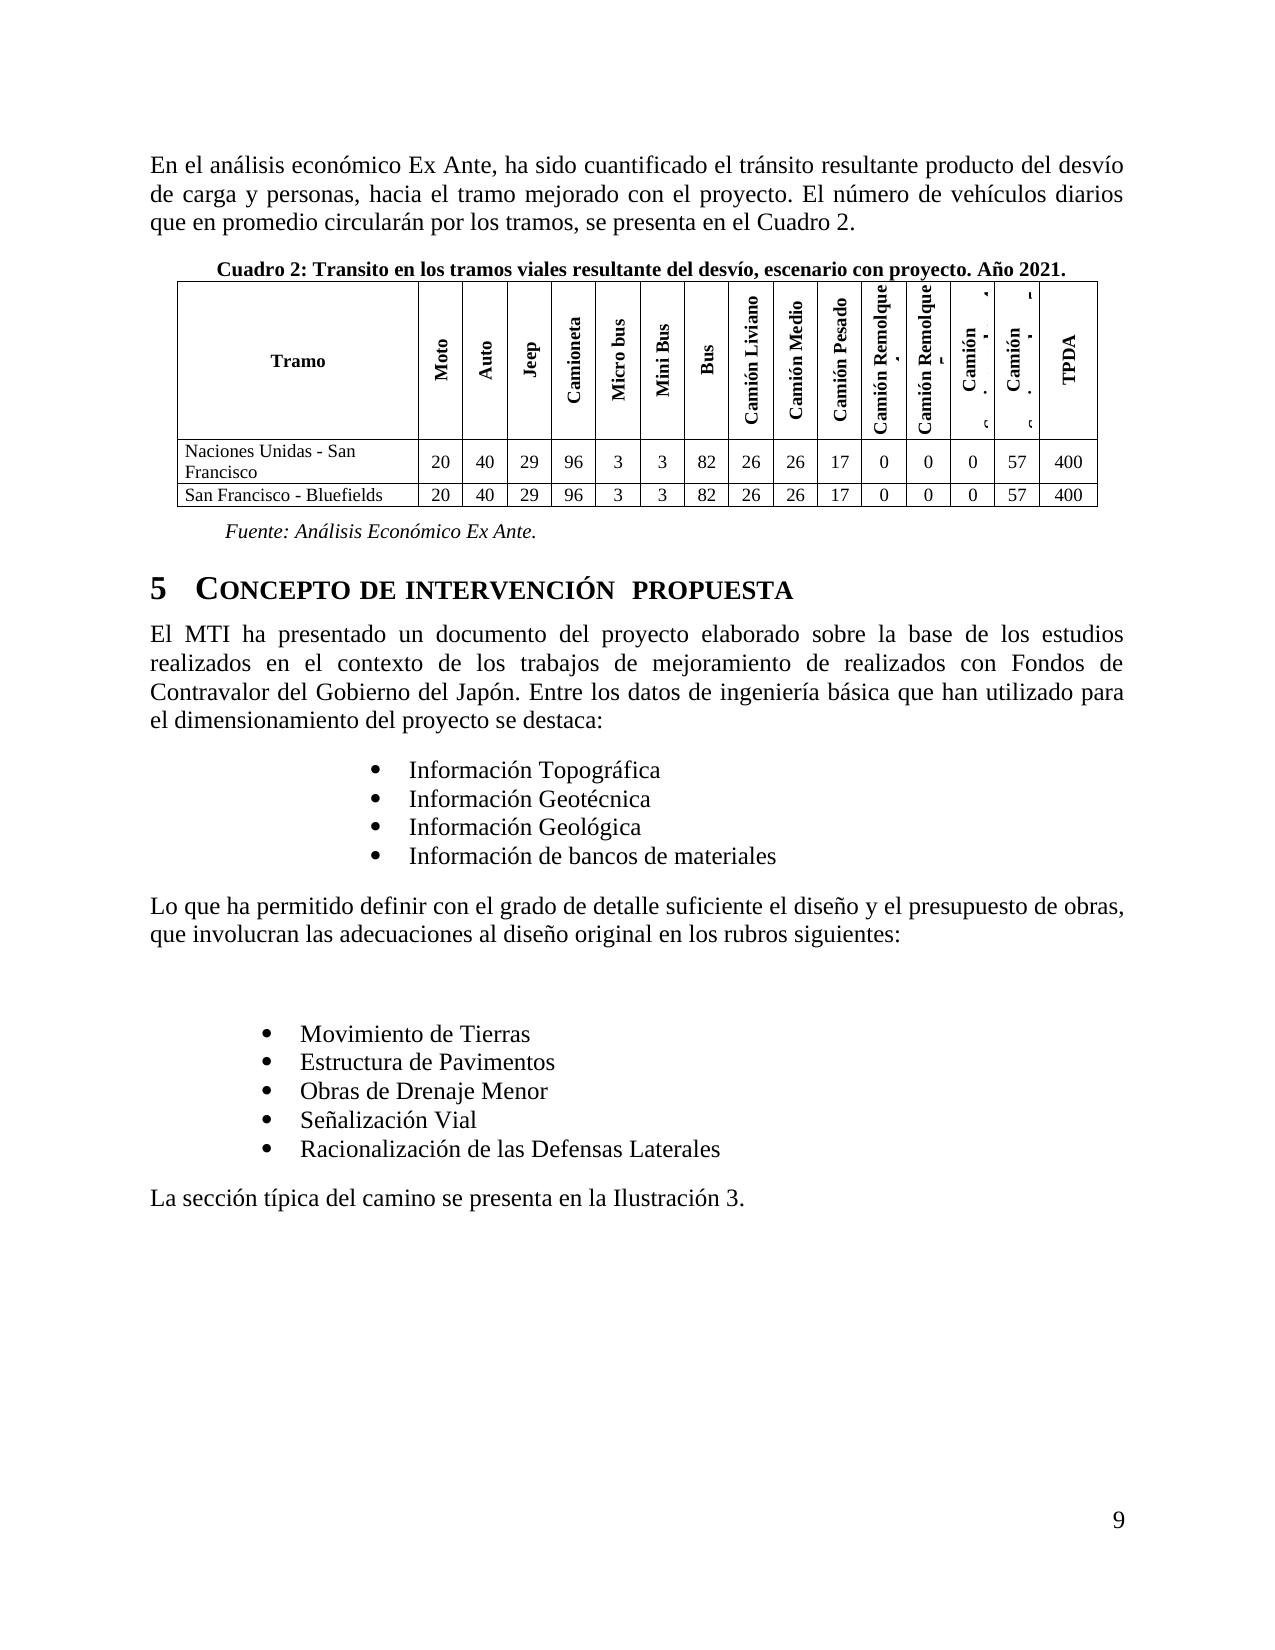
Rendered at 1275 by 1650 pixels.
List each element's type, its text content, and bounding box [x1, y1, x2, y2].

table_cell 0 [862, 440, 906, 483]
table_header Camión Pesado [818, 282, 861, 439]
table_cell 40 [463, 484, 507, 506]
table_cell 40 [463, 440, 507, 483]
subtitle Concepto de intervención propuesta [150, 568, 1125, 607]
table_cell 29 [508, 440, 551, 483]
list Señalización Vial [262, 1105, 1125, 1134]
table_cell 3 [641, 440, 684, 483]
table_header Auto [463, 282, 507, 439]
table_cell 26 [774, 484, 817, 506]
table_cell 26 [729, 484, 773, 506]
list Información de bancos de materiales [371, 841, 1125, 870]
table_header Micro bus [596, 282, 640, 439]
table_cell 400 [1040, 440, 1097, 483]
table_cell San Francisco - Bluefields [178, 484, 418, 506]
list Información Topográfica [371, 755, 1125, 784]
text En el análisis económico Ex Ante, ha sido cuantificado el tránsito resultante producto del desvío de carga y personas, hacia el tramo mejorado con el proyecto. El número de vehículos diarios que en promedio circularán por los tramos, se presenta en el Cuadro 2. [150, 150, 1125, 236]
table_cell 96 [552, 440, 595, 483]
table_cell 3 [596, 440, 640, 483]
table_cell 3 [596, 484, 640, 506]
table_cell 20 [419, 484, 462, 506]
table_cell 20 [419, 440, 462, 483]
table_header Moto [419, 282, 462, 439]
table_cell 57 [995, 484, 1039, 506]
table_cell 26 [774, 440, 817, 483]
table_header Camión Medio [774, 282, 817, 439]
table_cell Naciones Unidas - San Francisco [178, 440, 418, 483]
list Movimiento de Tierras [262, 1019, 1125, 1047]
table_cell 0 [907, 440, 950, 483]
table_cell 3 [641, 484, 684, 506]
table_cell 0 [862, 484, 906, 506]
text Lo que ha permitido definir con el grado de detalle suficiente el diseño y el presupuesto de obras, que involucran las adecuaciones al diseño original en los rubros siguientes: [150, 891, 1125, 948]
table_header Tramo [178, 282, 418, 439]
table_cell 0 [951, 440, 994, 483]
list Estructura de Pavimentos [262, 1047, 1125, 1076]
table_cell 0 [951, 484, 994, 506]
table_cell 26 [729, 440, 773, 483]
table_cell 57 [995, 440, 1039, 483]
text Cuadro 2: Transito en los tramos viales resultante del desvío, escenario con proyecto. Año 2021. [158, 257, 1125, 281]
list Información Geológica [371, 812, 1125, 841]
table_cell 17 [818, 484, 861, 506]
table_header Camión Liviano [729, 282, 773, 439]
text El MTI ha presentado un documento del proyecto elaborado sobre la base de los estudios realizados en el contexto de los trabajos de mejoramiento de realizados con Fondos de Contravalor del Gobierno del Japón. Entre los datos de ingeniería básica que han utilizado para el dimensionamiento del proyecto se destaca: [150, 619, 1125, 734]
list Racionalización de las Defensas Laterales [262, 1134, 1125, 1162]
table_cell 96 [552, 484, 595, 506]
table_header TPDA [1040, 282, 1097, 439]
table_header Camioneta [552, 282, 595, 439]
table_header Camión Semirremolque 4 [951, 282, 994, 439]
list Obras de Drenaje Menor [262, 1076, 1125, 1105]
table_header Camión Semirremolque 5 [995, 282, 1039, 439]
table_header Jeep [508, 282, 551, 439]
table_cell 29 [508, 484, 551, 506]
table_header Bus [685, 282, 728, 439]
table_cell 82 [685, 440, 728, 483]
table_header Camión Remolque 5 [907, 282, 950, 439]
text La sección típica del camino se presenta en la Ilustración 3. [150, 1183, 1125, 1212]
table_header Mini Bus [641, 282, 684, 439]
list Información Geotécnica [371, 784, 1125, 812]
table_header Camión Remolque 4 [862, 282, 906, 439]
table_cell 0 [907, 484, 950, 506]
table_cell 400 [1040, 484, 1097, 506]
text Fuente: Análisis Económico Ex Ante. [225, 519, 1125, 543]
table_cell 82 [685, 484, 728, 506]
table_cell 17 [818, 440, 861, 483]
